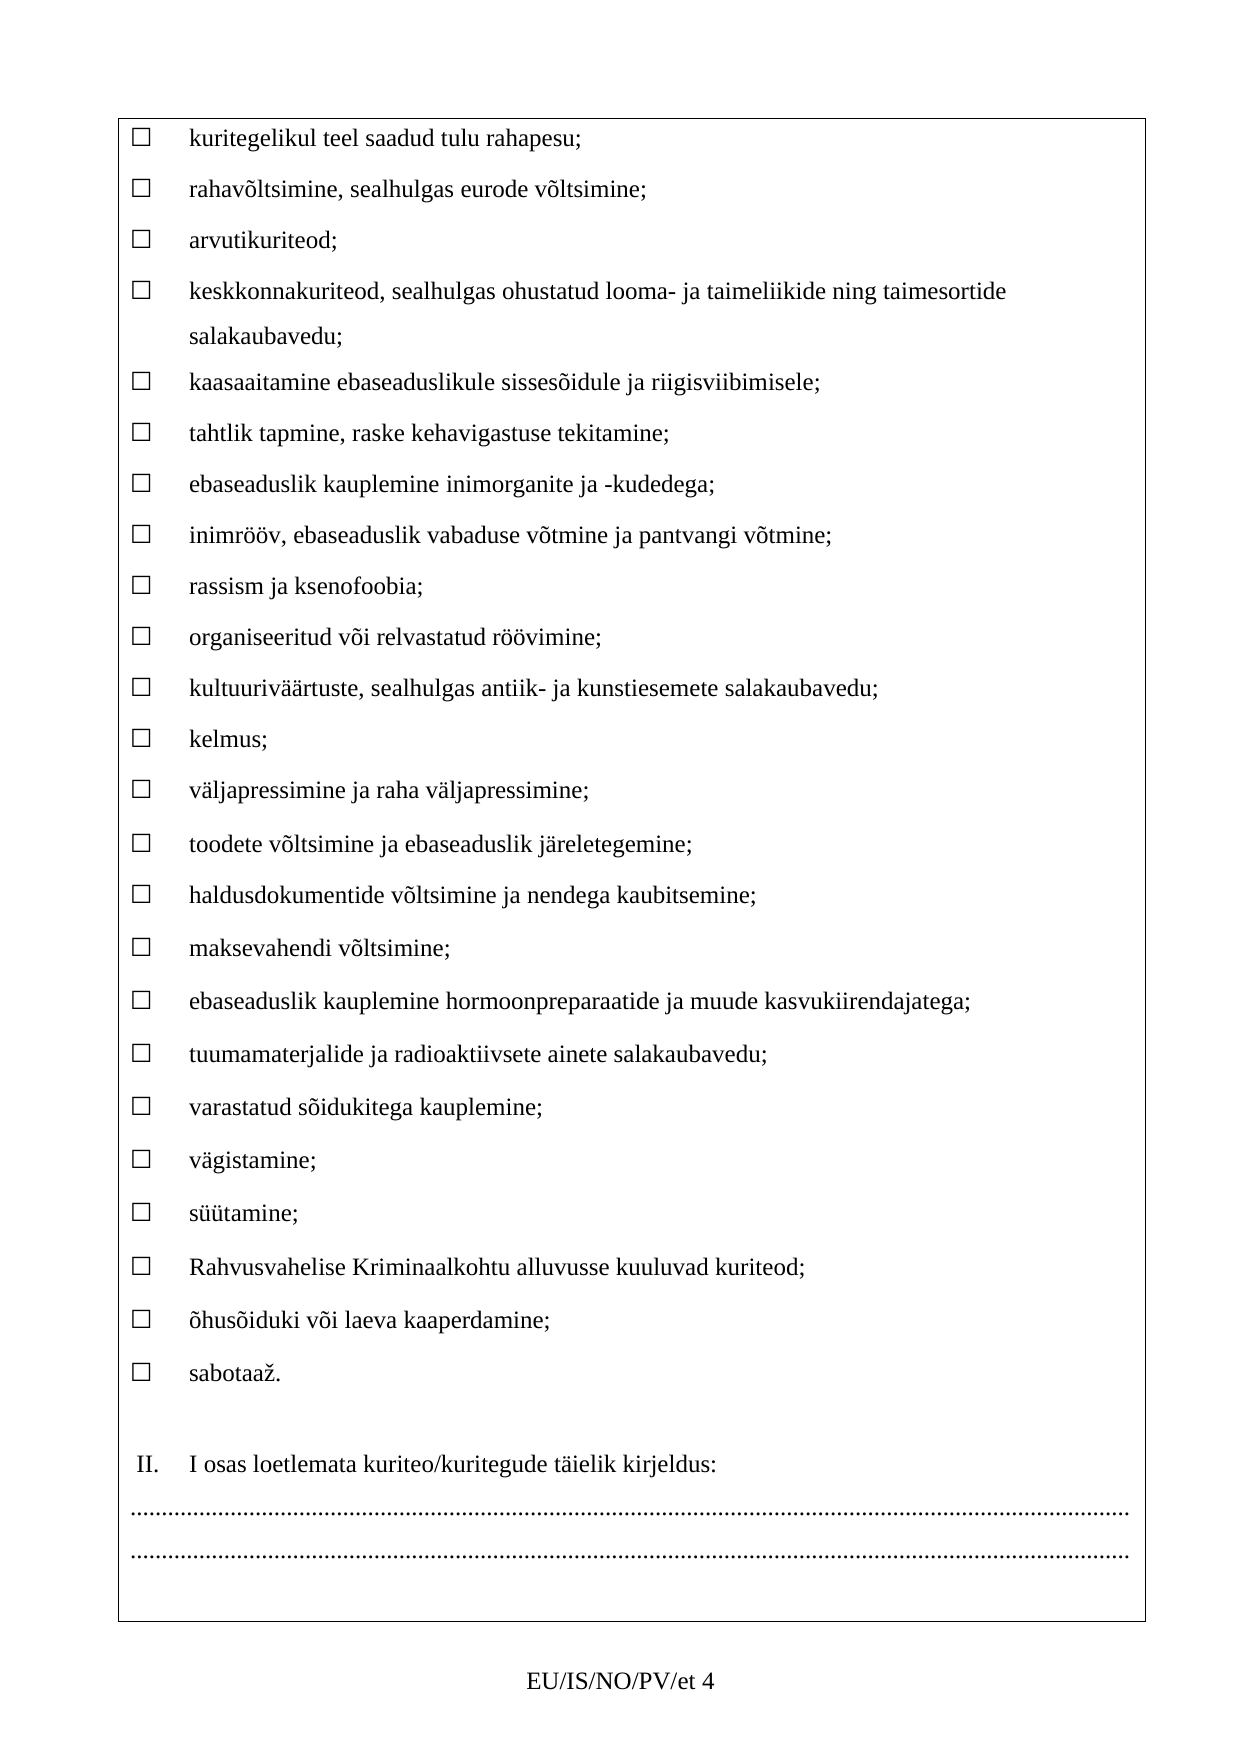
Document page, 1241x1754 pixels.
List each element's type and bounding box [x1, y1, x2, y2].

table_header [119, 119, 1145, 1621]
